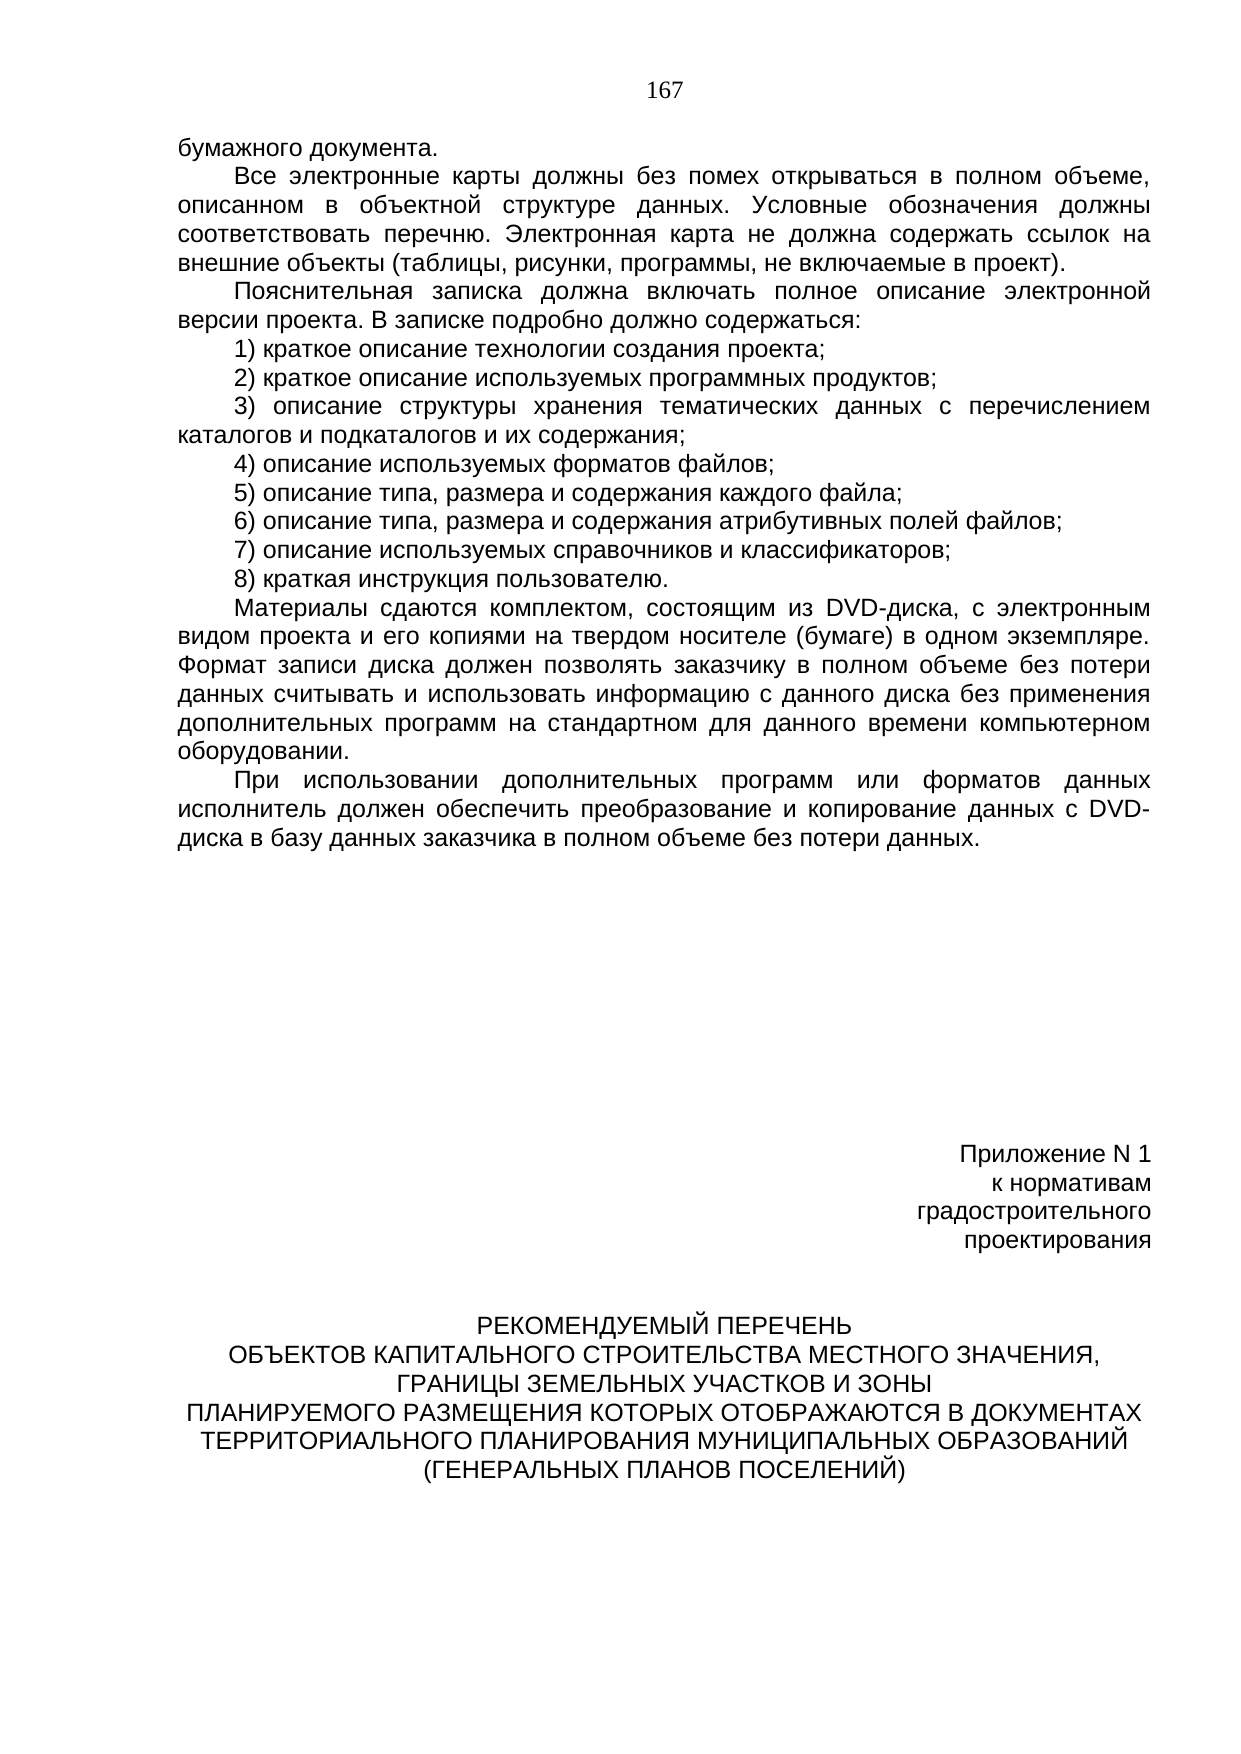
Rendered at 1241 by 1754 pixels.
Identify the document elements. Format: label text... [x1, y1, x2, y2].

text Материалы сдаются комплектом, состоящим из DVD-диска, с электронным видом проекта и его копиями на твердом носителе (бумаге) в одном экземпляре. Формат записи диска должен позволять заказчику в полном объеме без потери данных считывать и использовать информацию с данного диска без применения дополнительных программ на стандартном для данного времени компьютерном оборудовании. [177, 592, 1152, 765]
text Приложение N 1 [177, 1139, 1152, 1167]
text Пояснительная записка должна включать полное описание электронной версии проекта. В записке подробно должно содержаться: [177, 276, 1152, 334]
text 6) описание типа, размера и содержания атрибутивных полей файлов; [177, 506, 1152, 535]
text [177, 132, 1152, 161]
text 1) краткое описание технологии создания проекта; [177, 334, 1152, 362]
text ПЛАНИРУЕМОГО РАЗМЕЩЕНИЯ КОТОРЫХ ОТОБРАЖАЮТСЯ В ДОКУМЕНТАХ [177, 1397, 1152, 1426]
text к нормативам [177, 1167, 1152, 1196]
text 2) краткое описание используемых программных продуктов; [177, 362, 1152, 391]
text 8) краткая инструкция пользователю. [177, 564, 1152, 592]
text Все электронные карты должны без помех открываться в полном объеме, описанном в объектной структуре данных. Условные обозначения должны соответствовать перечню. Электронная карта не должна содержать ссылок на внешние объекты (таблицы, рисунки, программы, не включаемые в проект). [177, 161, 1152, 276]
text ТЕРРИТОРИАЛЬНОГО ПЛАНИРОВАНИЯ МУНИЦИПАЛЬНЫХ ОБРАЗОВАНИЙ [177, 1426, 1152, 1455]
text ОБЪЕКТОВ КАПИТАЛЬНОГО СТРОИТЕЛЬСТВА МЕСТНОГО ЗНАЧЕНИЯ, ГРАНИЦЫ ЗЕМЕЛЬНЫХ УЧАСТКОВ И ЗОНЫ [177, 1340, 1152, 1397]
text 7) описание используемых справочников и классификаторов; [177, 535, 1152, 564]
text РЕКОМЕНДУЕМЫЙ ПЕРЕЧЕНЬ [177, 1311, 1152, 1340]
text (ГЕНЕРАЛЬНЫХ ПЛАНОВ ПОСЕЛЕНИЙ) [177, 1455, 1152, 1484]
text 3) описание структуры хранения тематических данных с перечислением каталогов и подкаталогов и их содержания; [177, 391, 1152, 449]
text 4) описание используемых форматов файлов; [177, 449, 1152, 477]
text градостроительного [177, 1196, 1152, 1225]
text проектирования [177, 1225, 1152, 1254]
text 5) описание типа, размера и содержания каждого файла; [177, 477, 1152, 506]
text При использовании дополнительных программ или форматов данных исполнитель должен обеспечить преобразование и копирование данных с DVD-диска в базу данных заказчика в полном объеме без потери данных. [177, 765, 1152, 851]
